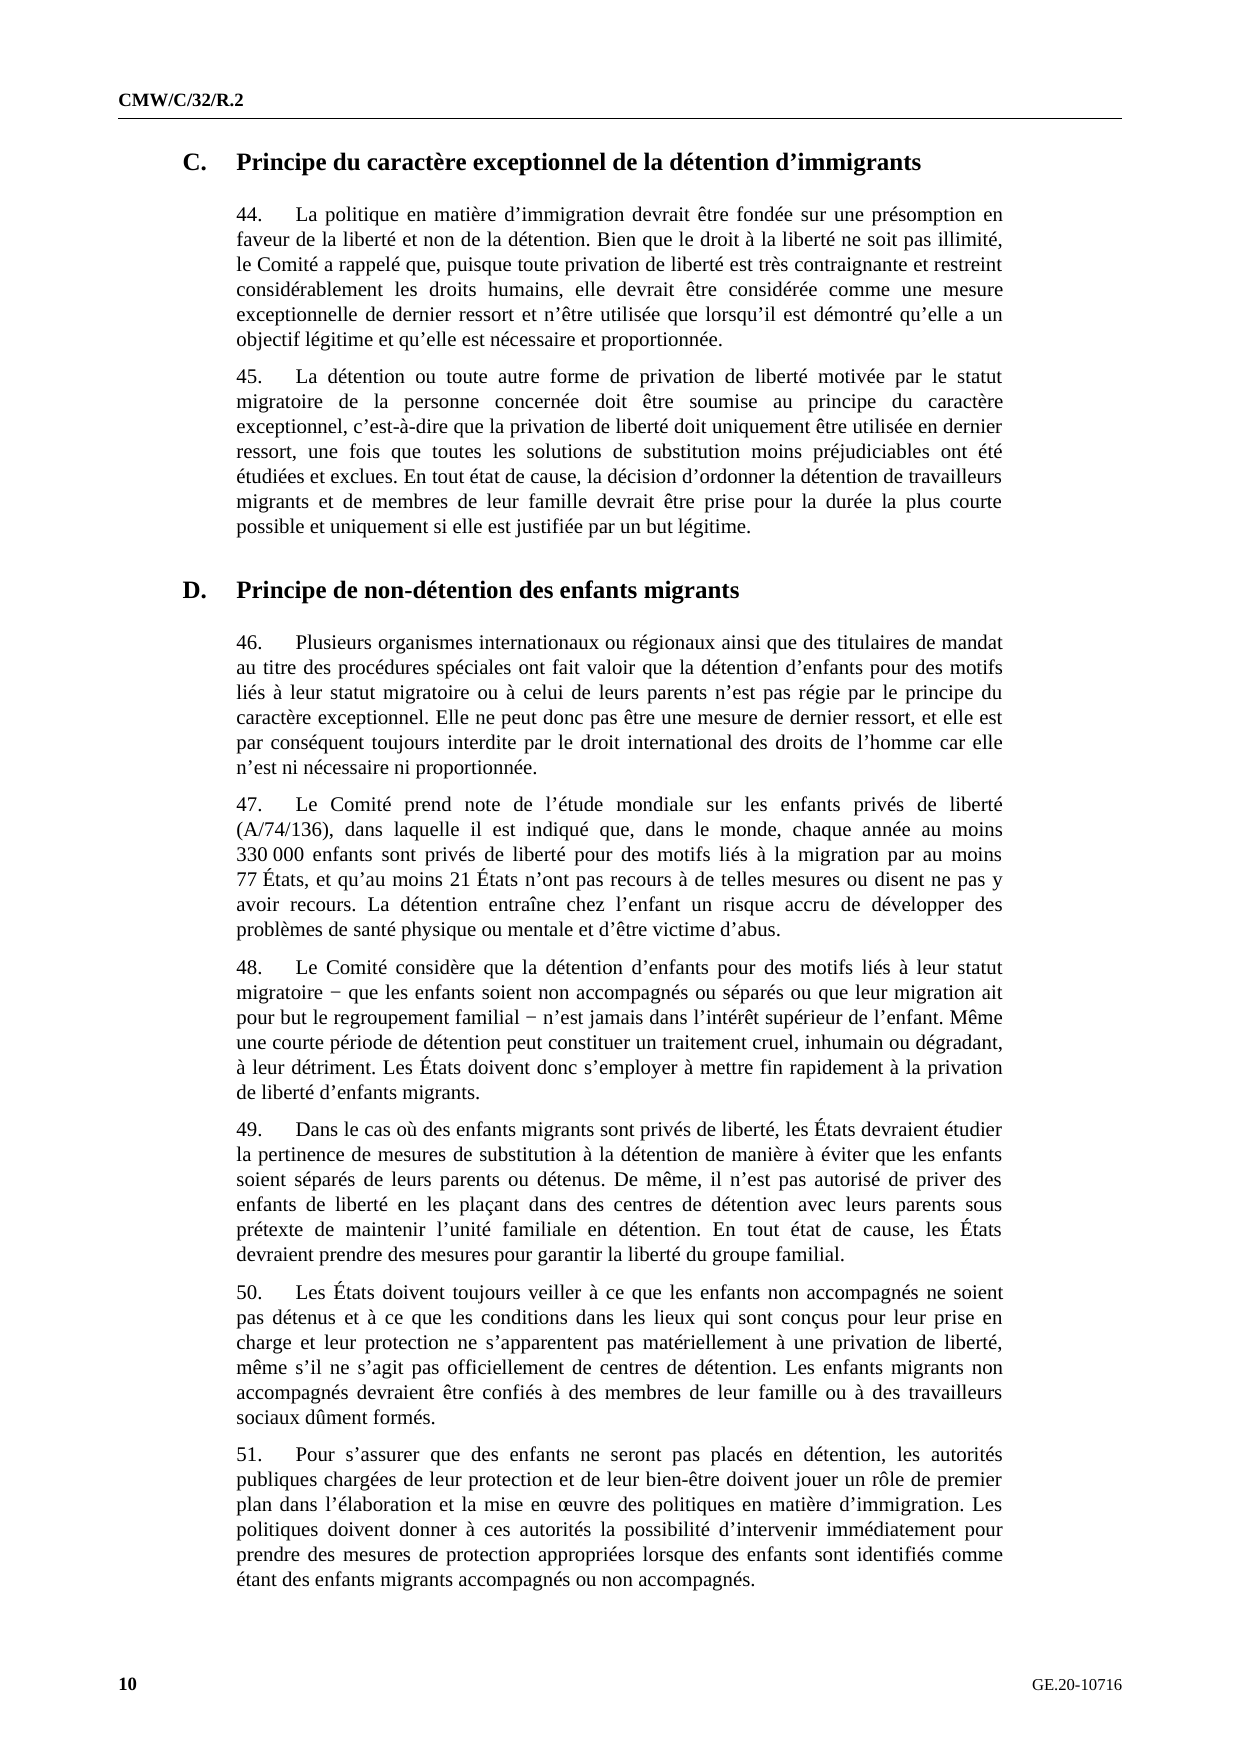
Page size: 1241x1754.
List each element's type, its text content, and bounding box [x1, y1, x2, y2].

text 50. Les États doivent toujours veiller à ce que les enfants non accompagnés ne soient pas détenus et à ce que les conditions dans les lieux qui sont conçus pour leur prise en charge et leur protection ne s’apparentent pas matériellement à une privation de liberté, même s’il ne s’agit pas officiellement de centres de détention. Les enfants migrants non accompagnés devraient être confiés à des membres de leur famille ou à des travailleurs sociaux dûment formés. [236, 1279, 1004, 1429]
text 48. Le Comité considère que la détention d’enfants pour des motifs liés à leur statut migratoire − que les enfants soient non accompagnés ou séparés ou que leur migration ait pour but le regroupement familial − n’est jamais dans l’intérêt supérieur de l’enfant. Même une courte période de détention peut constituer un traitement cruel, inhumain ou dégradant, à leur détriment. Les États doivent donc s’employer à mettre fin rapidement à la privation de liberté d’enfants migrants. [236, 954, 1004, 1104]
text 46. Plusieurs organismes internationaux ou régionaux ainsi que des titulaires de mandat au titre des procédures spéciales ont fait valoir que la détention d’enfants pour des motifs liés à leur statut migratoire ou à celui de leurs parents n’est pas régie par le principe du caractère exceptionnel. Elle ne peut donc pas être une mesure de dernier ressort, et elle est par conséquent toujours interdite par le droit international des droits de l’homme car elle n’est ni nécessaire ni proportionnée. [236, 629, 1004, 779]
text 47. Le Comité prend note de l’étude mondiale sur les enfants privés de liberté (A/74/136), dans laquelle il est indiqué que, dans le monde, chaque année au moins 330 000 enfants sont privés de liberté pour des motifs liés à la migration par au moins 77 États, et qu’au moins 21 États n’ont pas recours à de telles mesures ou disent ne pas y avoir recours. La détention entraîne chez l’enfant un risque accru de développer des problèmes de santé physique ou mentale et d’être victime d’abus. [236, 791, 1004, 941]
text 51. Pour s’assurer que des enfants ne seront pas placés en détention, les autorités publiques chargées de leur protection et de leur bien-être doivent jouer un rôle de premier plan dans l’élaboration et la mise en œuvre des politiques en matière d’immigration. Les politiques doivent donner à ces autorités la possibilité d’intervenir immédiatement pour prendre des mesures de protection appropriées lorsque des enfants sont identifiés comme étant des enfants migrants accompagnés ou non accompagnés. [236, 1441, 1004, 1591]
text 49. Dans le cas où des enfants migrants sont privés de liberté, les États devraient étudier la pertinence de mesures de substitution à la détention de manière à éviter que les enfants soient séparés de leurs parents ou détenus. De même, il n’est pas autorisé de priver des enfants de liberté en les plaçant dans des centres de détention avec leurs parents sous prétexte de maintenir l’unité familiale en détention. En tout état de cause, les États devraient prendre des mesures pour garantir la liberté du groupe familial. [236, 1116, 1004, 1266]
text D. Principe de non-détention des enfants migrants [118, 576, 1004, 604]
text 45. La détention ou toute autre forme de privation de liberté motivée par le statut migratoire de la personne concernée doit être soumise au principe du caractère exceptionnel, c’est-à-dire que la privation de liberté doit uniquement être utilisée en dernier ressort, une fois que toutes les solutions de substitution moins préjudiciables ont été étudiées et exclues. En tout état de cause, la décision d’ordonner la détention de travailleurs migrants et de membres de leur famille devrait être prise pour la durée la plus courte possible et uniquement si elle est justifiée par un but légitime. [236, 363, 1004, 538]
text 44. La politique en matière d’immigration devrait être fondée sur une présomption en faveur de la liberté et non de la détention. Bien que le droit à la liberté ne soit pas illimité, le Comité a rappelé que, puisque toute privation de liberté est très contraignante et restreint considérablement les droits humains, elle devrait être considérée comme une mesure exceptionnelle de dernier ressort et n’être utilisée que lorsqu’il est démontré qu’elle a un objectif légitime et qu’elle est nécessaire et proportionnée. [236, 201, 1004, 351]
text C. Principe du caractère exceptionnel de la détention d’immigrants [118, 148, 1004, 176]
